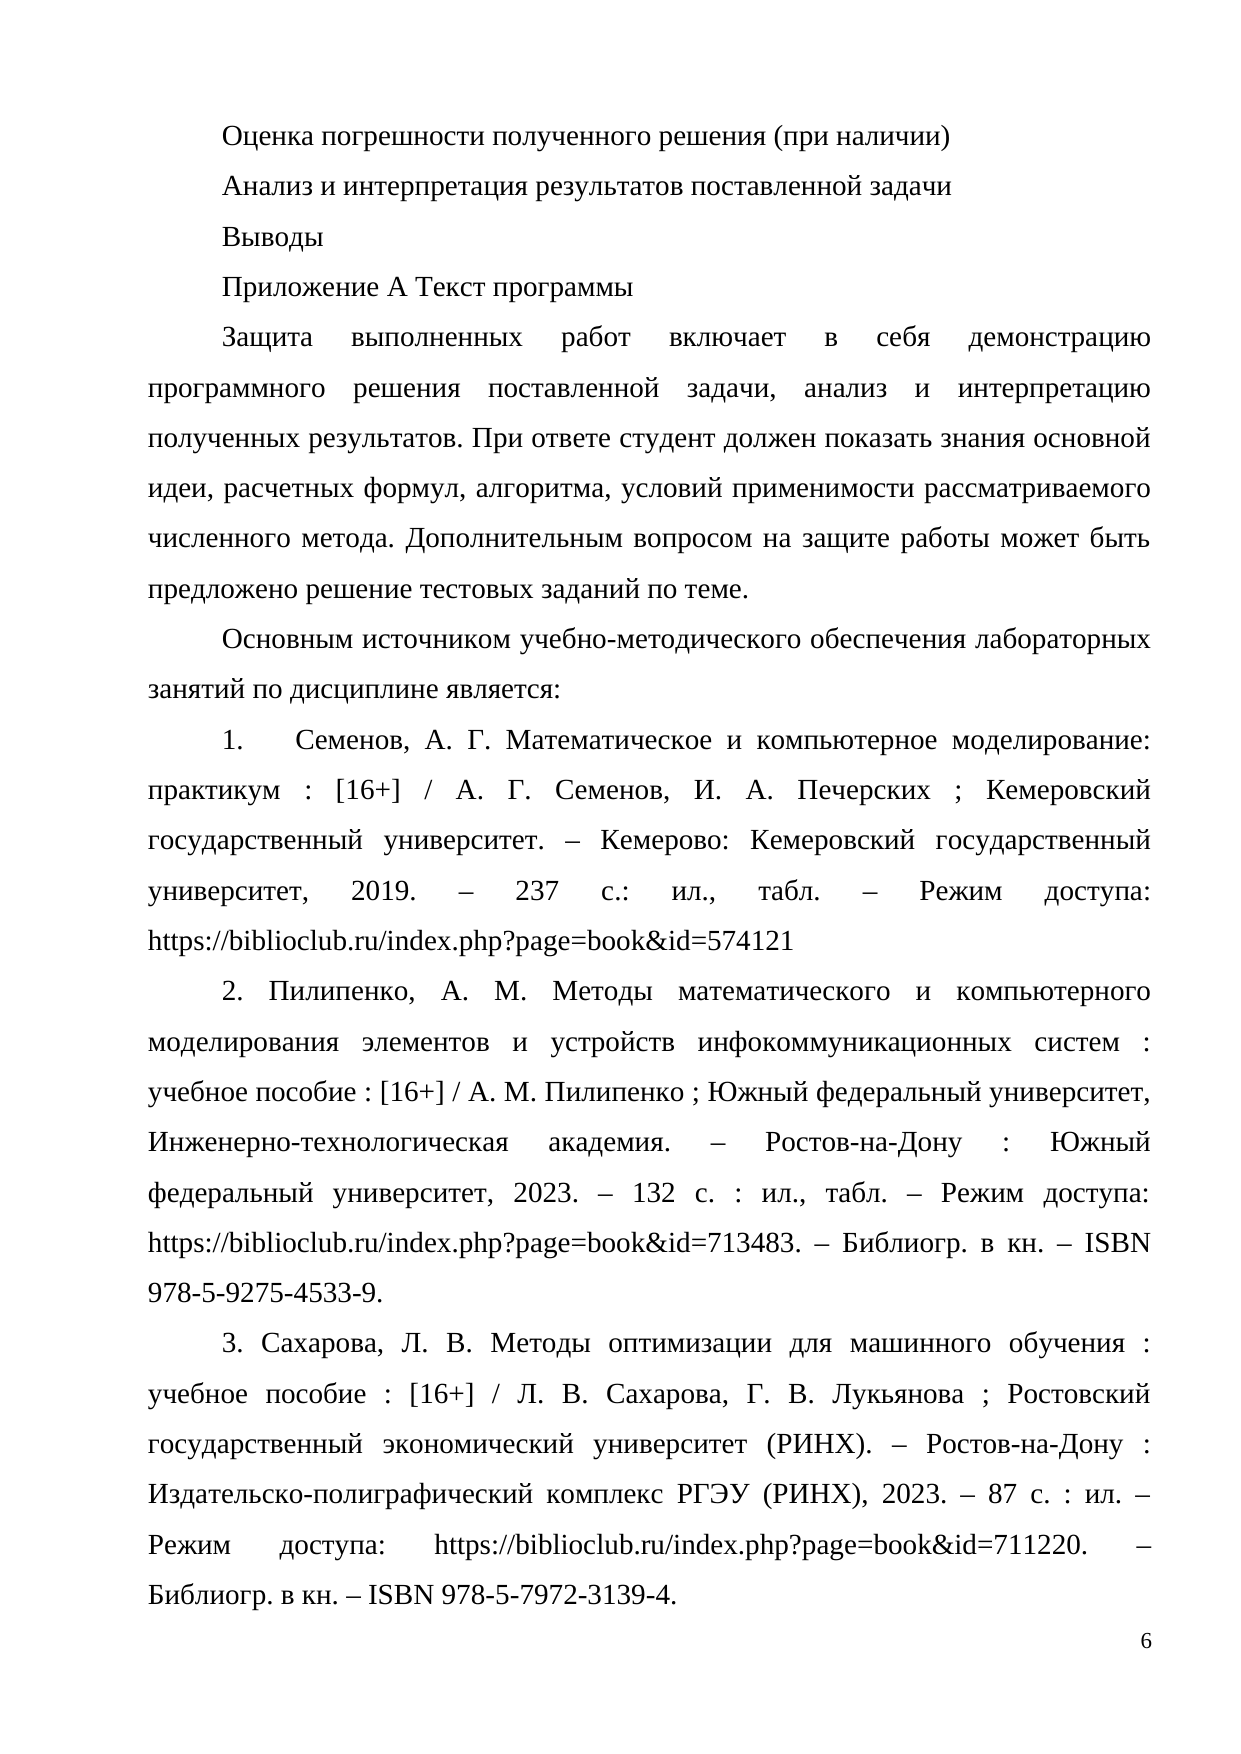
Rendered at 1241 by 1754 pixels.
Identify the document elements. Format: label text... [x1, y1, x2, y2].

text 3. Сахарова, Л. В. Методы оптимизации для машинного обучения : учебное пособие : [16+] / Л. В. Сахарова, Г. В. Лукьянова ; Ростовский государственный экономический университет (РИНХ). – Ростов-на-Дону : Издательско-полиграфический комплекс РГЭУ (РИНХ), 2023. – 87 с. : ил. – Режим доступа: https://biblioclub.ru/index.php?page=book&id=711220. – Библиогр. в кн. – ISBN 978-5-7972-3139-4. [148, 1326, 1152, 1611]
text Анализ и интерпретация результатов поставленной задачи [148, 168, 1152, 202]
text 2. Пилипенко, А. М. Методы математического и компьютерного моделирования элементов и устройств инфокоммуникационных систем : учебное пособие : [16+] / А. М. Пилипенко ; Южный федеральный университет, Инженерно-технологическая академия. – Ростов-на-Дону : Южный федеральный университет, 2023. – 132 с. : ил., табл. – Режим доступа: https://biblioclub.ru/index.php?page=book&id=713483. – Библиогр. в кн. – ISBN 978-5-9275-4533-9. [148, 973, 1152, 1309]
text Выводы [148, 219, 1152, 252]
text Защита выполненных работ включает в себя демонстрацию программного решения поставленной задачи, анализ и интерпретацию полученных результатов. При ответе студент должен показать знания основной идеи, расчетных формул, алгоритма, условий применимости рассматриваемого численного метода. Дополнительным вопросом на защите работы может быть предложено решение тестовых заданий по теме. [148, 319, 1152, 604]
text 1. Семенов, А. Г. Математическое и компьютерное моделирование: практикум : [16+] / А. Г. Семенов, И. А. Печерских ; Кемеровский государственный университет. – Кемерово: Кемеровский государственный университет, 2019. – 237 с.: ил., табл. – Режим доступа: https://biblioclub.ru/index.php?page=book&id=574121 [148, 722, 1152, 957]
text Основным источником учебно-методического обеспечения лабораторных занятий по дисциплине является: [148, 621, 1152, 705]
text Приложение А Текст программы [148, 269, 1152, 303]
text Оценка погрешности полученного решения (при наличии) [148, 118, 1152, 152]
